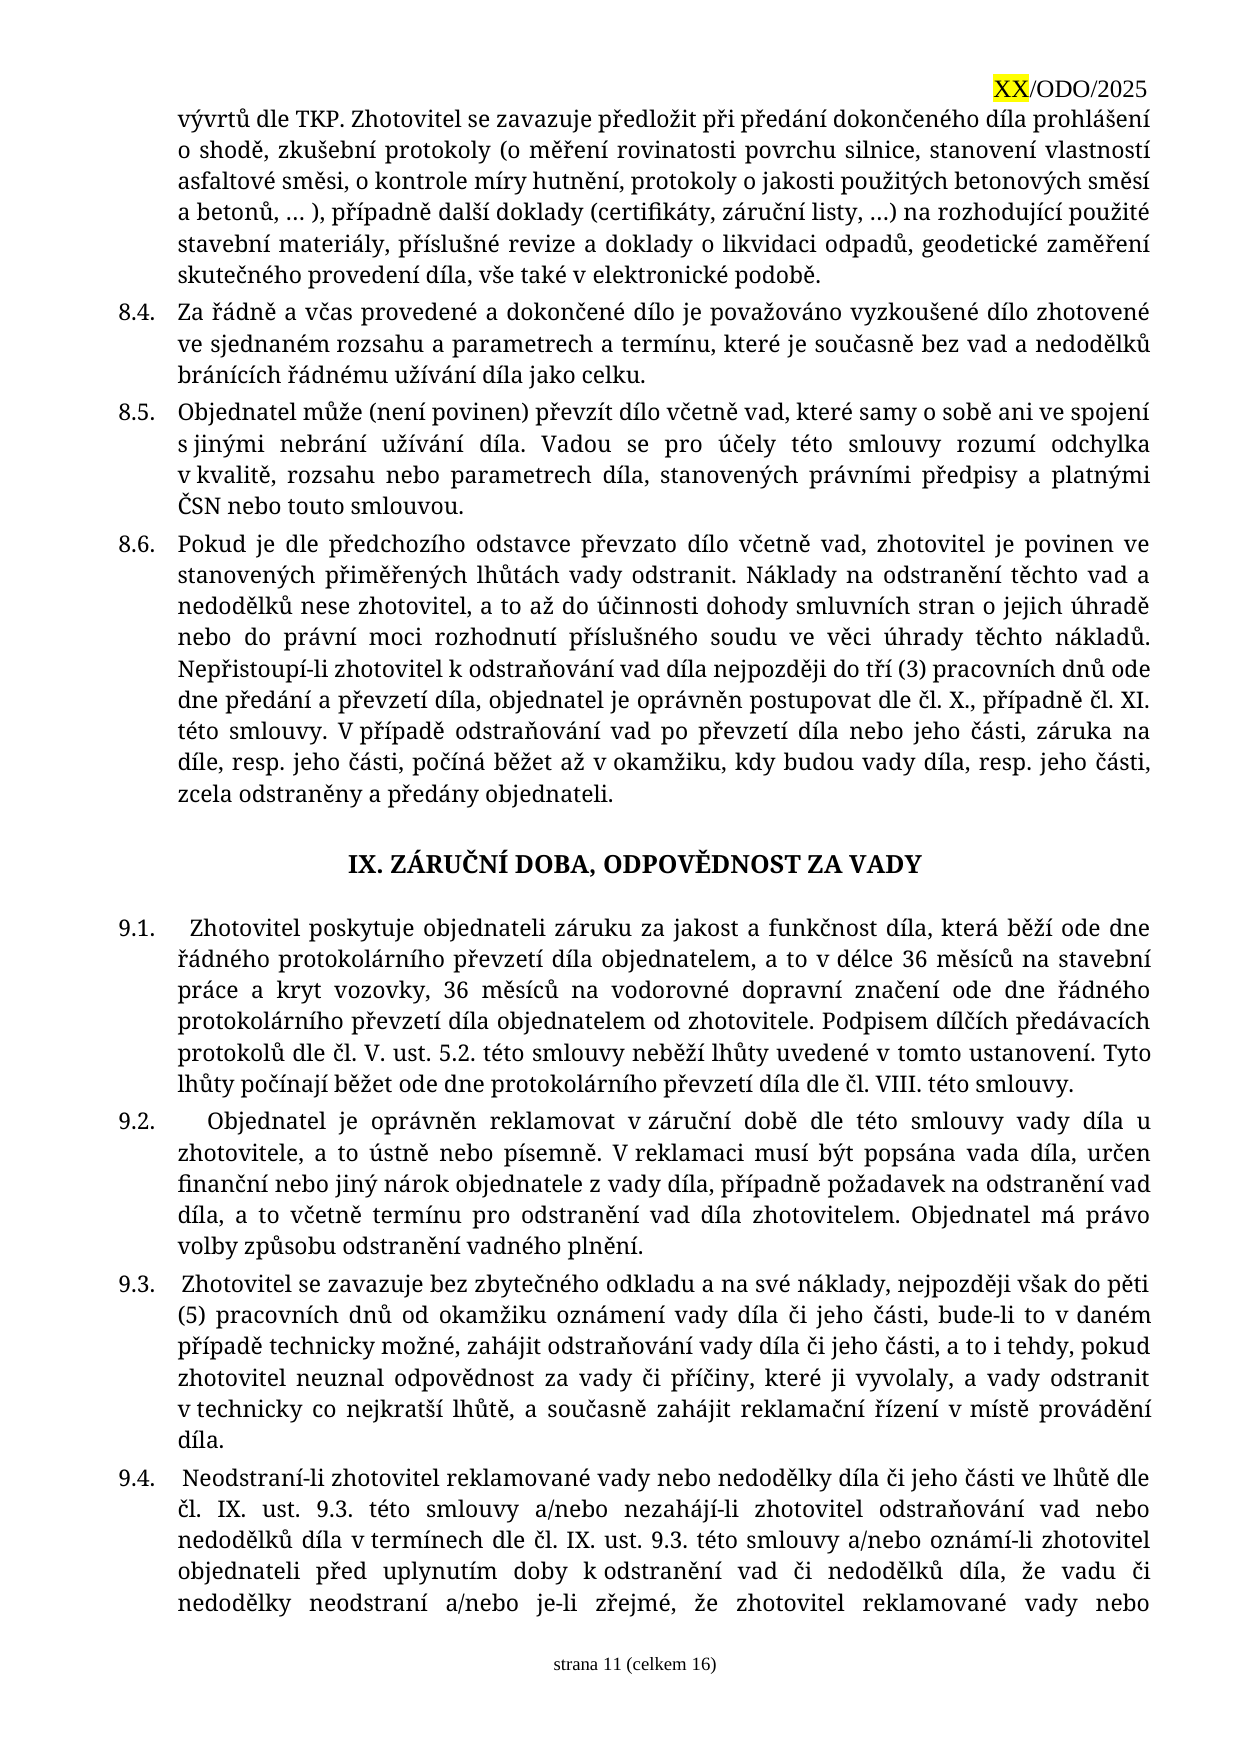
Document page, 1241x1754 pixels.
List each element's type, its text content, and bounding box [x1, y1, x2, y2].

list Zhotovitel se zavazuje bez zbytečného odkladu a na své náklady, nejpozději však do pěti (5) pracovních dnů od okamžiku oznámení vady díla či jeho části, bude-li to v daném případě technicky možné, zahájit odstraňování vady díla či jeho části, a to i tehdy, pokud zhotovitel neuznal odpovědnost za vady či příčiny, které ji vyvolaly, a vady odstranit v technicky co nejkratší lhůtě, a současně zahájit reklamační řízení v místě provádění díla. [118, 1268, 1152, 1455]
list Objednatel je oprávněn reklamovat v záruční době dle této smlouvy vady díla u zhotovitele, a to ústně nebo písemně. V reklamaci musí být popsána vada díla, určen finanční nebo jiný nárok objednatele z vady díla, případně požadavek na odstranění vad díla, a to včetně termínu pro odstranění vad díla zhotovitelem. Objednatel má právo volby způsobu odstranění vadného plnění. [118, 1105, 1152, 1262]
list Za řádně a včas provedené a dokončené dílo je považováno vyzkoušené dílo zhotovené ve sjednaném rozsahu a parametrech a termínu, které je současně bez vad a nedodělků bránících řádnému užívání díla jako celku. [118, 296, 1152, 390]
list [118, 102, 1152, 290]
list Zhotovitel poskytuje objednateli záruku za jakost a funkčnost díla, která běží ode dne řádného protokolárního převzetí díla objednatelem, a to v délce 36 měsíců na stavební práce a kryt vozovky, 36 měsíců na vodorovné dopravní značení ode dne řádného protokolárního převzetí díla objednatelem od zhotovitele. Podpisem dílčích předávacích protokolů dle čl. V. ust. 5.2. této smlouvy neběží lhůty uvedené v tomto ustanovení. Tyto lhůty počínají běžet ode dne protokolárního převzetí díla dle čl. VIII. této smlouvy. [118, 912, 1152, 1099]
subtitle IX. ZÁRUČNÍ DOBA, ODPOVĚDNOST ZA VADY [118, 846, 1152, 880]
list Pokud je dle předchozího odstavce převzato dílo včetně vad, zhotovitel je povinen ve stanovených přiměřených lhůtách vady odstranit. Náklady na odstranění těchto vad a nedodělků nese zhotovitel, a to až do účinnosti dohody smluvních stran o jejich úhradě nebo do právní moci rozhodnutí příslušného soudu ve věci úhrady těchto nákladů. Nepřistoupí-li zhotovitel k odstraňování vad díla nejpozději do tří (3) pracovních dnů ode dne předání a převzetí díla, objednatel je oprávněn postupovat dle čl. X., případně čl. XI. této smlouvy. V případě odstraňování vad po převzetí díla nebo jeho části, záruka na díle, resp. jeho části, počíná běžet až v okamžiku, kdy budou vady díla, resp. jeho části, zcela odstraněny a předány objednateli. [118, 527, 1152, 809]
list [118, 1462, 1152, 1618]
list Objednatel může (není povinen) převzít dílo včetně vad, které samy o sobě ani ve spojení s jinými nebrání užívání díla. Vadou se pro účely této smlouvy rozumí odchylka v kvalitě, rozsahu nebo parametrech díla, stanovených právními předpisy a platnými ČSN nebo touto smlouvou. [118, 396, 1152, 521]
